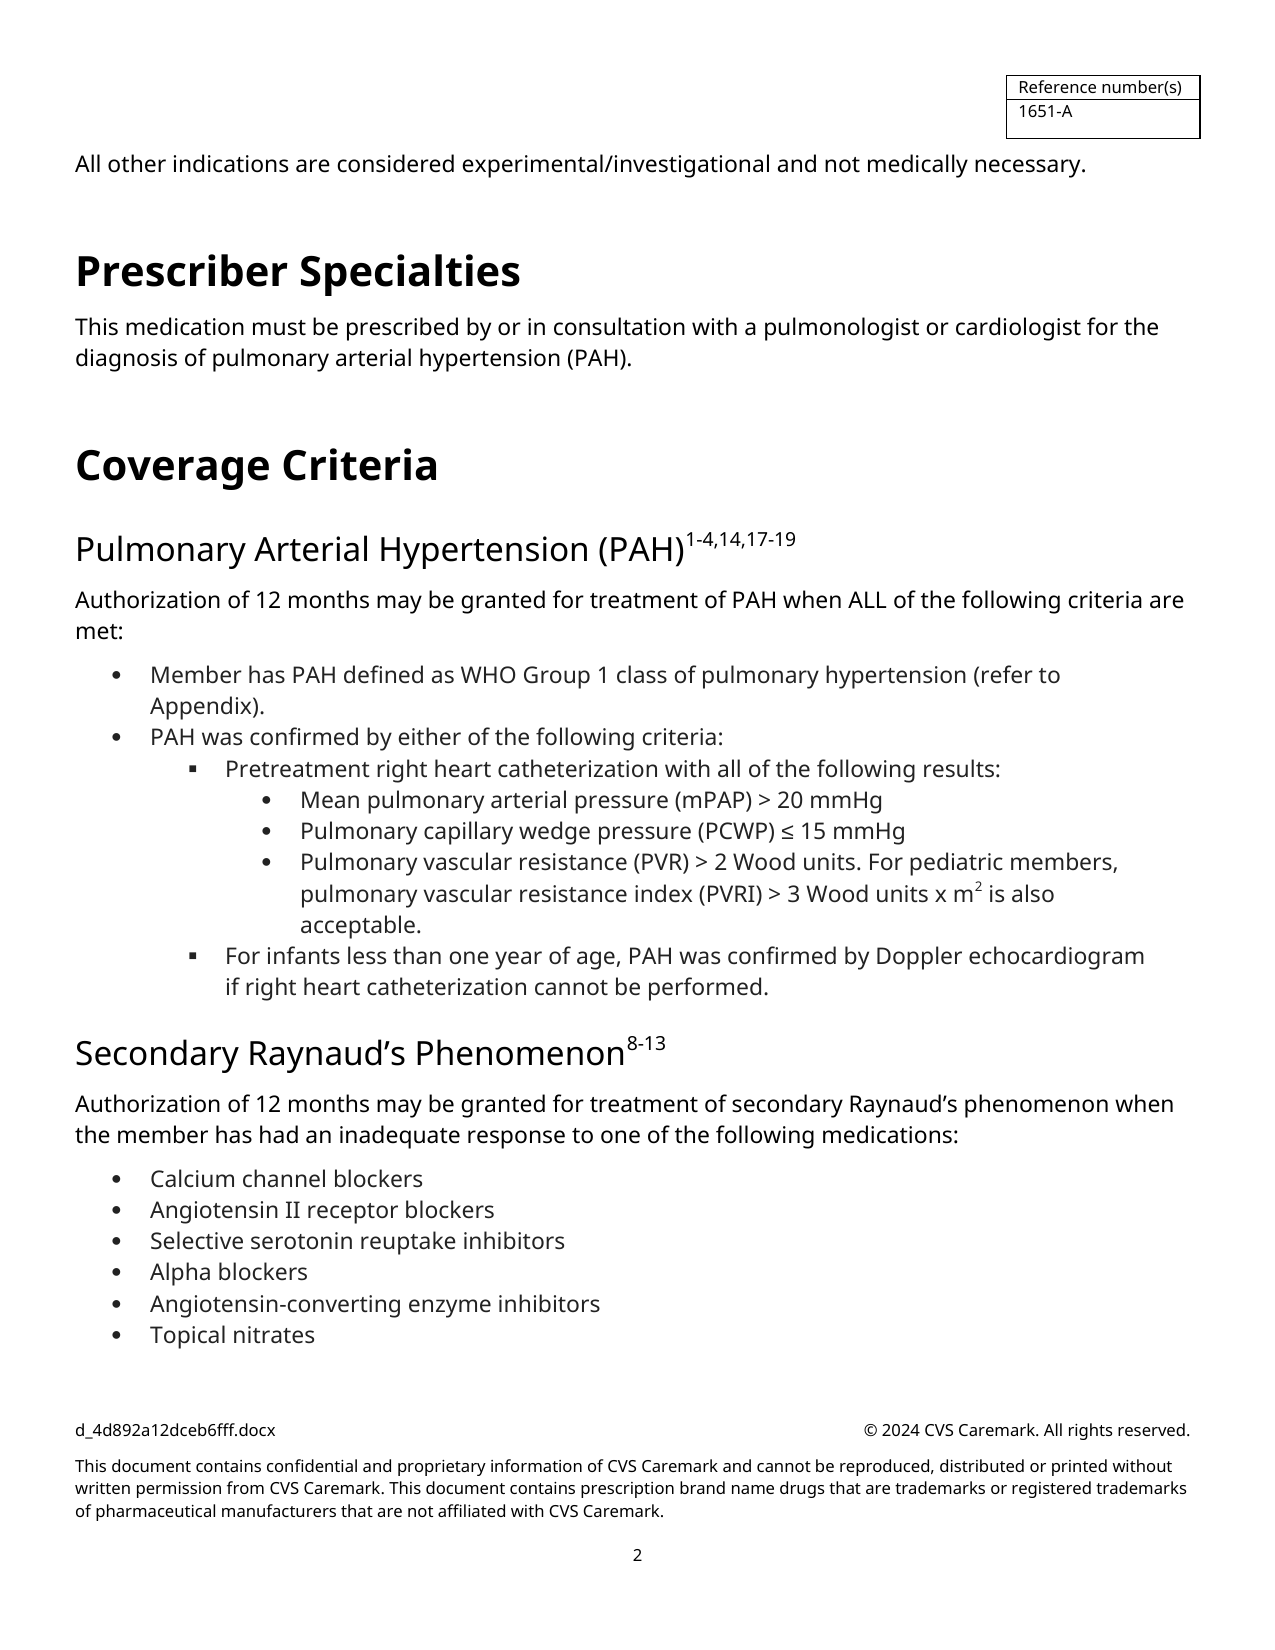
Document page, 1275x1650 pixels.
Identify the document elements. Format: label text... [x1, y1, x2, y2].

list PAH was confirmed by either of the following criteria: [112, 721, 1161, 752]
list Alpha blockers [112, 1256, 1161, 1287]
subtitle Coverage Criteria [75, 436, 1200, 492]
list Mean pulmonary arterial pressure (mPAP) > 20 mmHg [262, 784, 1161, 815]
list Angiotensin-converting enzyme inhibitors [112, 1287, 1161, 1319]
list Pretreatment right heart catheterization with all of the following results: [187, 752, 1161, 784]
list Angiotensin II receptor blockers [112, 1194, 1161, 1225]
text This medication must be prescribed by or in consultation with a pulmonologist or cardiologist for the diagnosis of pulmonary arterial hypertension (PAH). [75, 311, 1200, 373]
list Pulmonary vascular resistance (PVR) > 2 Wood units. For pediatric members, pulmonary vascular resistance index (PVRI) > 3 Wood units x m2 is also acceptable. [262, 846, 1161, 940]
text All other indications are considered experimental/investigational and not medically necessary. [75, 148, 1200, 179]
list Member has PAH defined as WHO Group 1 class of pulmonary hypertension (refer to Appendix). [112, 659, 1161, 721]
list Pulmonary capillary wedge pressure (PCWP) ≤ 15 mmHg [262, 815, 1161, 846]
list Topical nitrates [112, 1319, 1161, 1350]
subtitle Pulmonary Arterial Hypertension (PAH)1-4,14,17-19 [75, 526, 1200, 571]
list Calcium channel blockers [112, 1162, 1161, 1194]
text Authorization of 12 months may be granted for treatment of secondary Raynaud’s phenomenon when the member has had an inadequate response to one of the following medications: [75, 1087, 1200, 1150]
subtitle Secondary Raynaud’s Phenomenon8-13 [75, 1029, 1200, 1075]
list Selective serotonin reuptake inhibitors [112, 1225, 1161, 1256]
text Authorization of 12 months may be granted for treatment of PAH when ALL of the following criteria are met: [75, 584, 1200, 646]
list For infants less than one year of age, PAH was confirmed by Doppler echocardiogram if right heart catheterization cannot be performed. [187, 940, 1161, 1002]
subtitle Prescriber Specialties [75, 241, 1200, 298]
